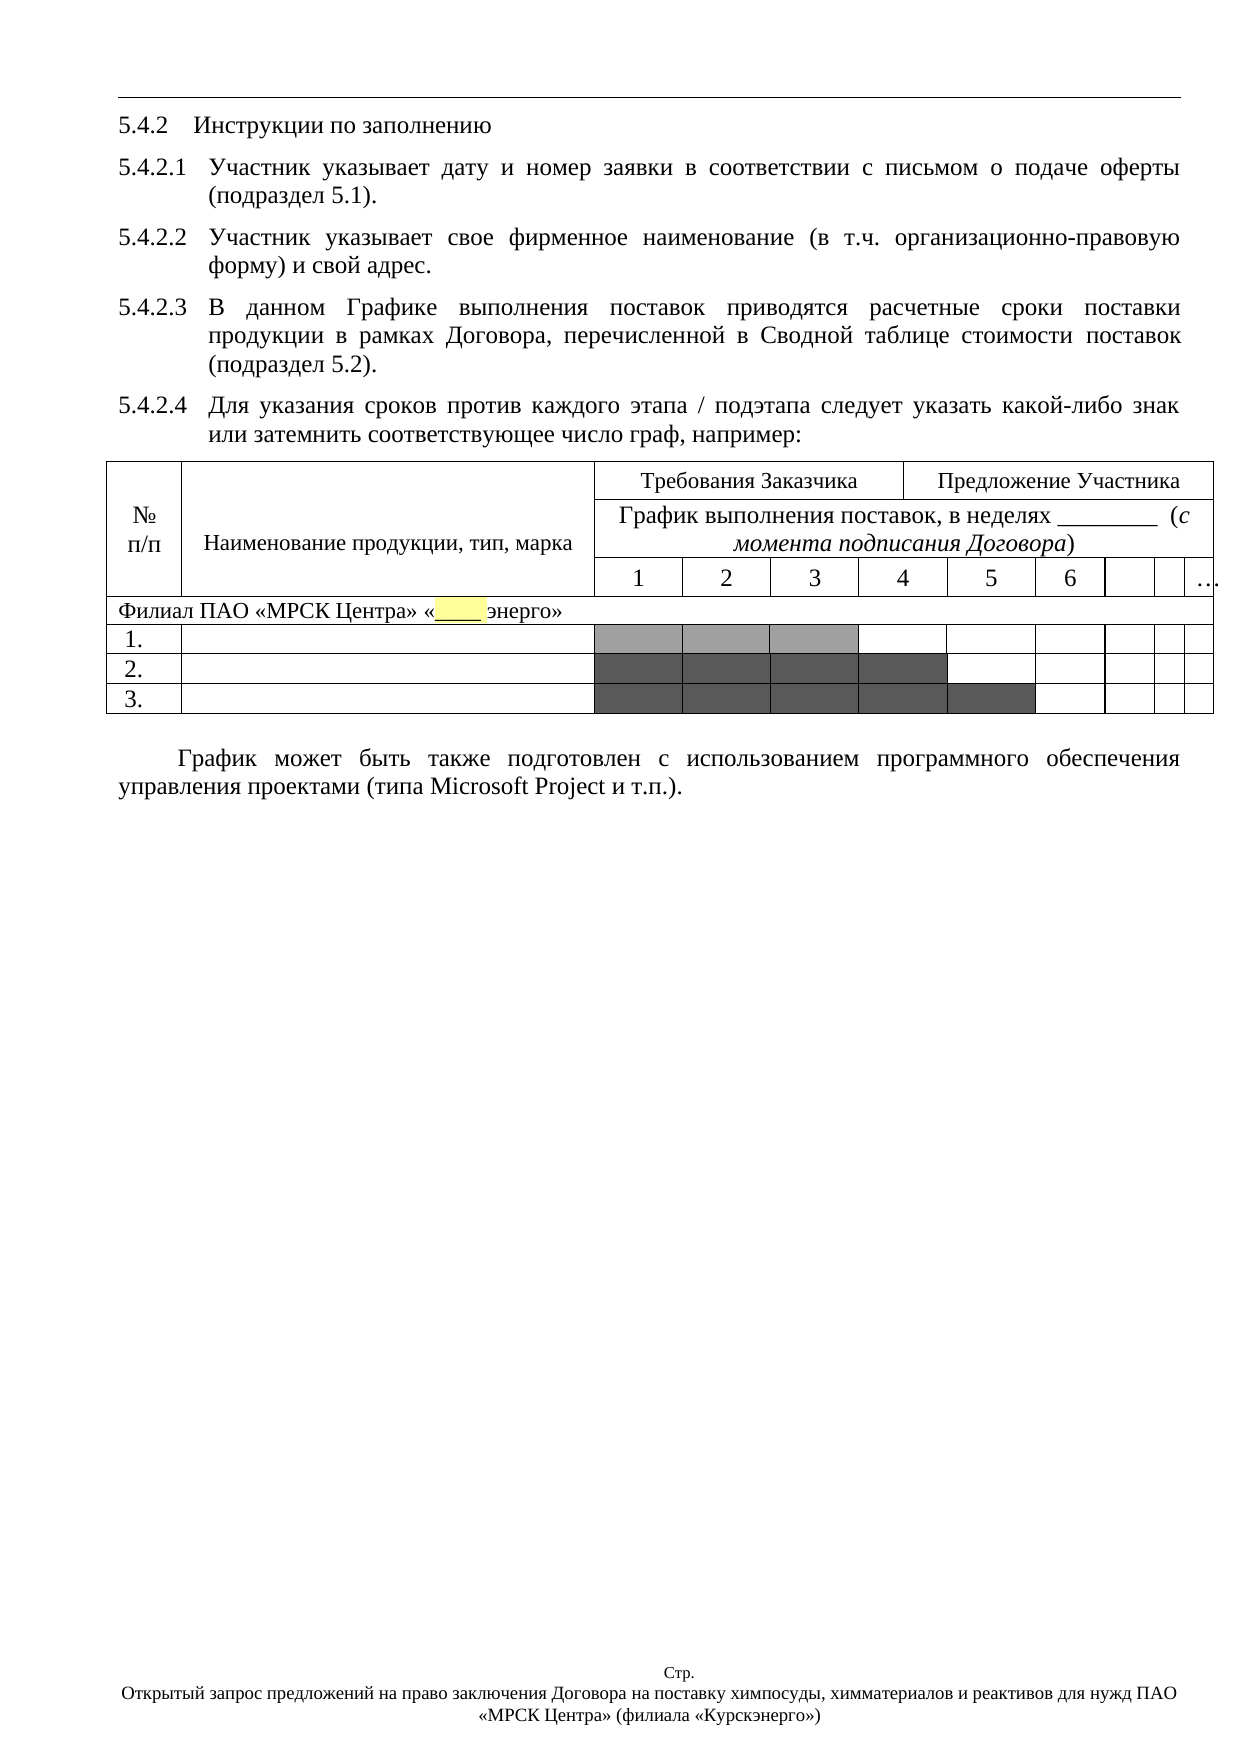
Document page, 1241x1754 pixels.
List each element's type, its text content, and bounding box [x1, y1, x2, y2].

table_cell [595, 654, 682, 683]
table_cell [1106, 558, 1154, 596]
table_cell [182, 684, 594, 713]
table_cell [107, 654, 181, 683]
table_cell 2 [683, 558, 770, 596]
table_cell [859, 684, 947, 713]
table_cell График выполнения поставок, в неделях ________ (с момента подписания Договора) [595, 500, 1213, 557]
table_cell [182, 654, 594, 683]
table_cell 6 [1036, 558, 1104, 596]
table_cell [859, 625, 946, 653]
table_cell Филиал ПАО «МРСК Центра» «____ энерго» [107, 597, 435, 623]
table_header № п/п [107, 462, 181, 596]
table_header Наименование продукции, тип, марка [182, 462, 594, 596]
table_cell 5 [948, 558, 1035, 596]
table_cell [1036, 654, 1104, 683]
list Для указания сроков против каждого этапа / подэтапа следует указать какой-либо знак или затемнить соответствующее число граф, например: [118, 391, 1181, 448]
table_cell [683, 625, 769, 653]
table_cell … [1185, 558, 1213, 596]
table_cell [107, 625, 181, 653]
table_cell [1106, 654, 1154, 683]
table_cell [771, 654, 858, 683]
list Участник указывает свое фирменное наименование (в т.ч. организационно-правовую форму) и свой адрес. [118, 222, 1181, 279]
table_cell [1106, 625, 1154, 653]
table_cell [1185, 654, 1213, 683]
subtitle Инструкции по заполнению [118, 111, 1181, 139]
table_header Предложение Участника [904, 462, 1213, 499]
text График может быть также подготовлен с использованием программного обеспечения управления проектами (типа Microsoft Project и т.п.). [118, 743, 1181, 800]
table_cell 3 [771, 558, 858, 596]
table_cell Филиал ПАО «МРСК Центра» «____ энерго» [487, 597, 1213, 623]
table_cell [182, 625, 594, 653]
table_cell [1155, 684, 1184, 713]
table_cell [1155, 654, 1184, 683]
list В данном Графике выполнения поставок приводятся расчетные сроки поставки продукции в рамках Договора, перечисленной в Сводной таблице стоимости поставок (подраздел 5.2). [118, 292, 1181, 378]
table_cell [771, 684, 858, 713]
table_cell [859, 654, 947, 683]
table_cell [1106, 684, 1154, 713]
table_cell 4 [859, 558, 947, 596]
table_cell [595, 625, 682, 653]
table_cell [948, 684, 1035, 713]
table_cell [1036, 684, 1104, 713]
table_cell [1036, 625, 1104, 653]
table_cell [1155, 558, 1184, 596]
table_cell [948, 654, 1035, 683]
table_cell [683, 684, 770, 713]
table_cell [1185, 684, 1213, 713]
list Участник указывает дату и номер заявки в соответствии с письмом о подаче оферты (подраздел 5.1). [118, 152, 1181, 209]
table_cell [107, 684, 181, 713]
table_cell [770, 625, 858, 653]
table_cell [683, 654, 770, 683]
table_cell 1 [595, 558, 682, 596]
table_cell [947, 625, 1035, 653]
table_header Требования Заказчика [595, 462, 903, 499]
table_cell [1185, 625, 1213, 653]
table_cell [595, 684, 682, 713]
table_cell [1155, 625, 1184, 653]
